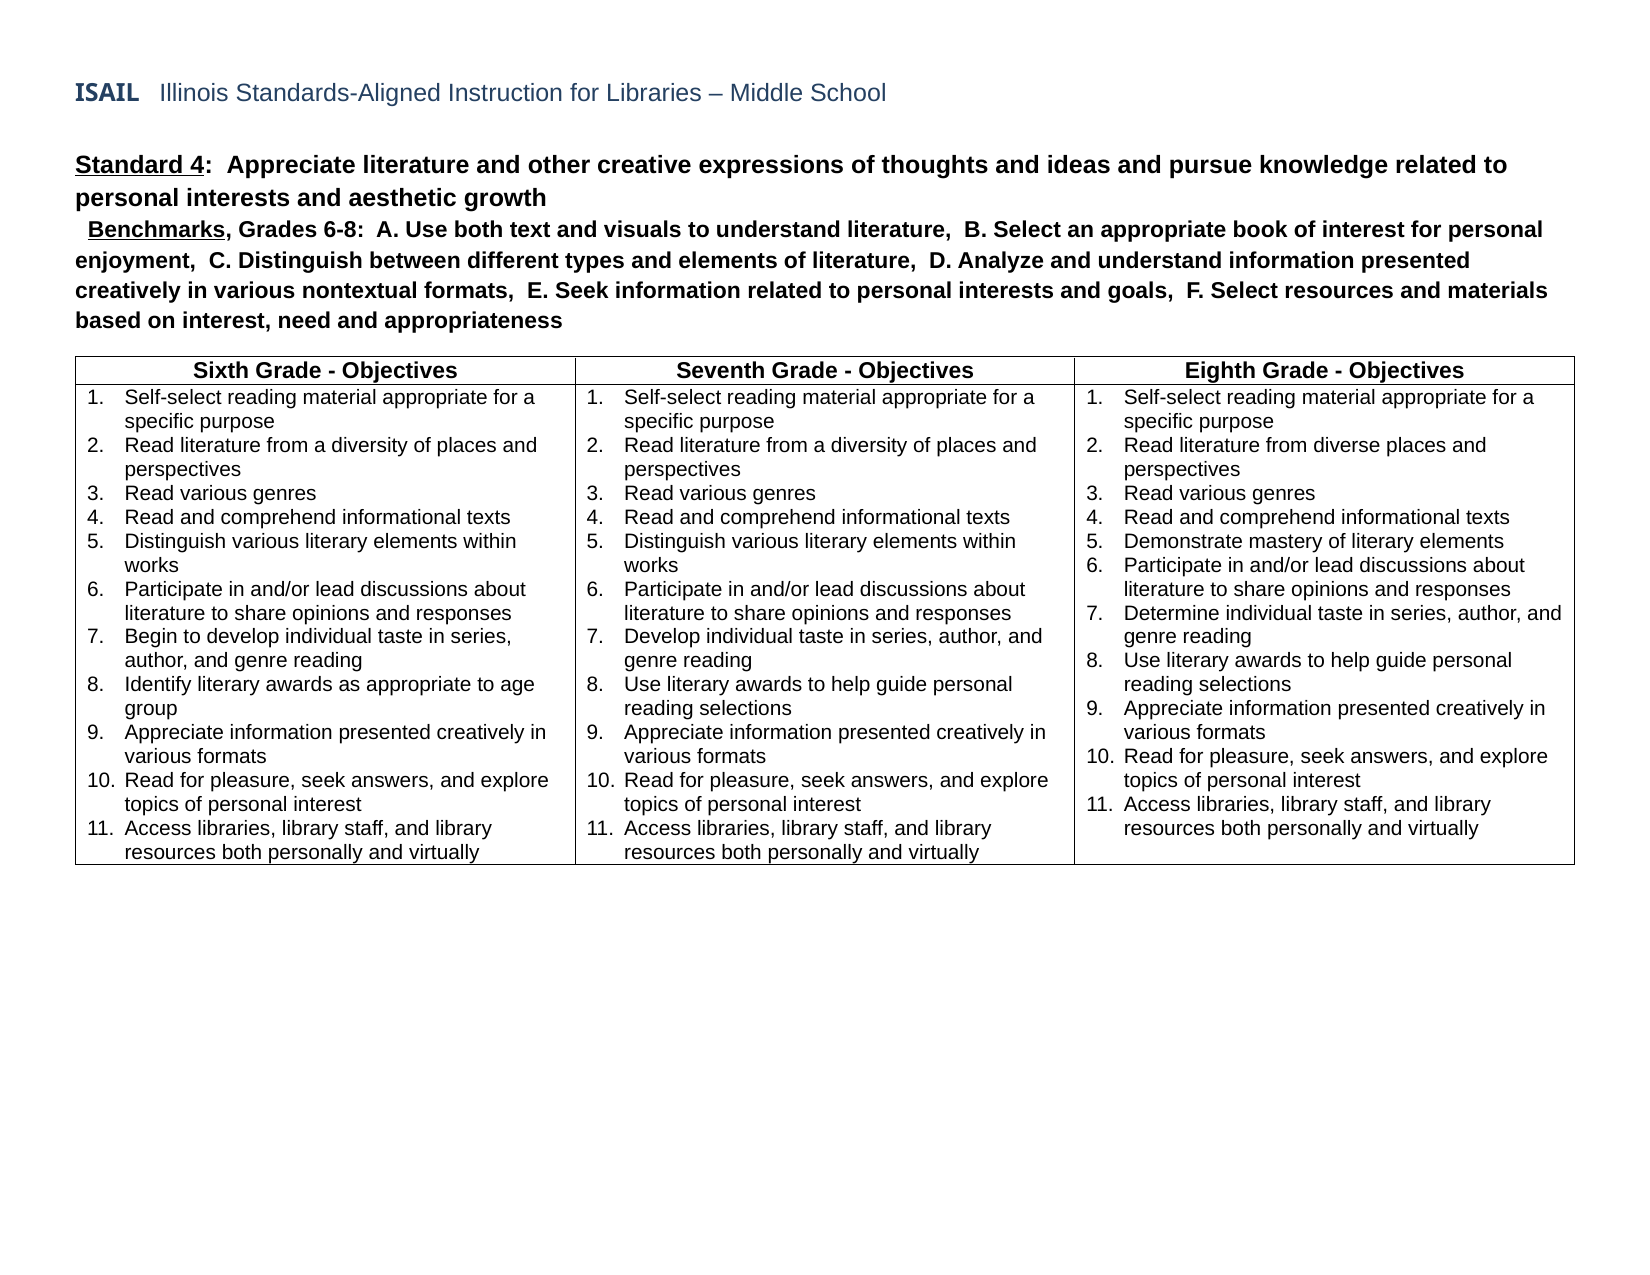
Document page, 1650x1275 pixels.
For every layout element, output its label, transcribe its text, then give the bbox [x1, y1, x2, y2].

table_header Sixth Grade - Objectives [76, 357, 575, 384]
table_header Seventh Grade - Objectives [576, 357, 1074, 384]
table_cell Self-select reading material appropriate for a specific purpose Read literature from a diversity of places and perspectives Read various genres Read and comprehend informational texts Distinguish various literary elements within works Participate in and/or lead discussions about literature to share opinions and responses Develop individual taste in series, author, and genre reading Use literary awards to help guide personal reading selections Appreciate information presented creatively in various formats Read for pleasure, seek answers, and explore topics of personal interest Access libraries, library staff, and library resources both personally and virtually [576, 385, 1074, 864]
table_cell Self-select reading material appropriate for a specific purpose Read literature from diverse places and perspectives Read various genres Read and comprehend informational texts Demonstrate mastery of literary elements Participate in and/or lead discussions about literature to share opinions and responses Determine individual taste in series, author, and genre reading Use literary awards to help guide personal reading selections Appreciate information presented creatively in various formats Read for pleasure, seek answers, and explore topics of personal interest Access libraries, library staff, and library resources both personally and virtually [1075, 385, 1574, 864]
text Benchmarks, Grades 6-8: A. Use both text and visuals to understand literature, B. Select an appropriate book of interest for personal enjoyment, C. Distinguish between different types and elements of literature, D. Analyze and understand information presented creatively in various nontextual formats, E. Seek information related to personal interests and goals, F. Select resources and materials based on interest, need and appropriateness [75, 216, 1575, 333]
text Standard 4: Appreciate literature and other creative expressions of thoughts and ideas and pursue knowledge related to personal interests and aesthetic growth [75, 150, 1575, 212]
table_header Eighth Grade - Objectives [1075, 357, 1574, 384]
table_cell Self-select reading material appropriate for a specific purpose Read literature from a diversity of places and perspectives Read various genres Read and comprehend informational texts Distinguish various literary elements within works Participate in and/or lead discussions about literature to share opinions and responses Begin to develop individual taste in series, author, and genre reading Identify literary awards as appropriate to age group Appreciate information presented creatively in various formats Read for pleasure, seek answers, and explore topics of personal interest Access libraries, library staff, and library resources both personally and virtually [76, 385, 575, 864]
